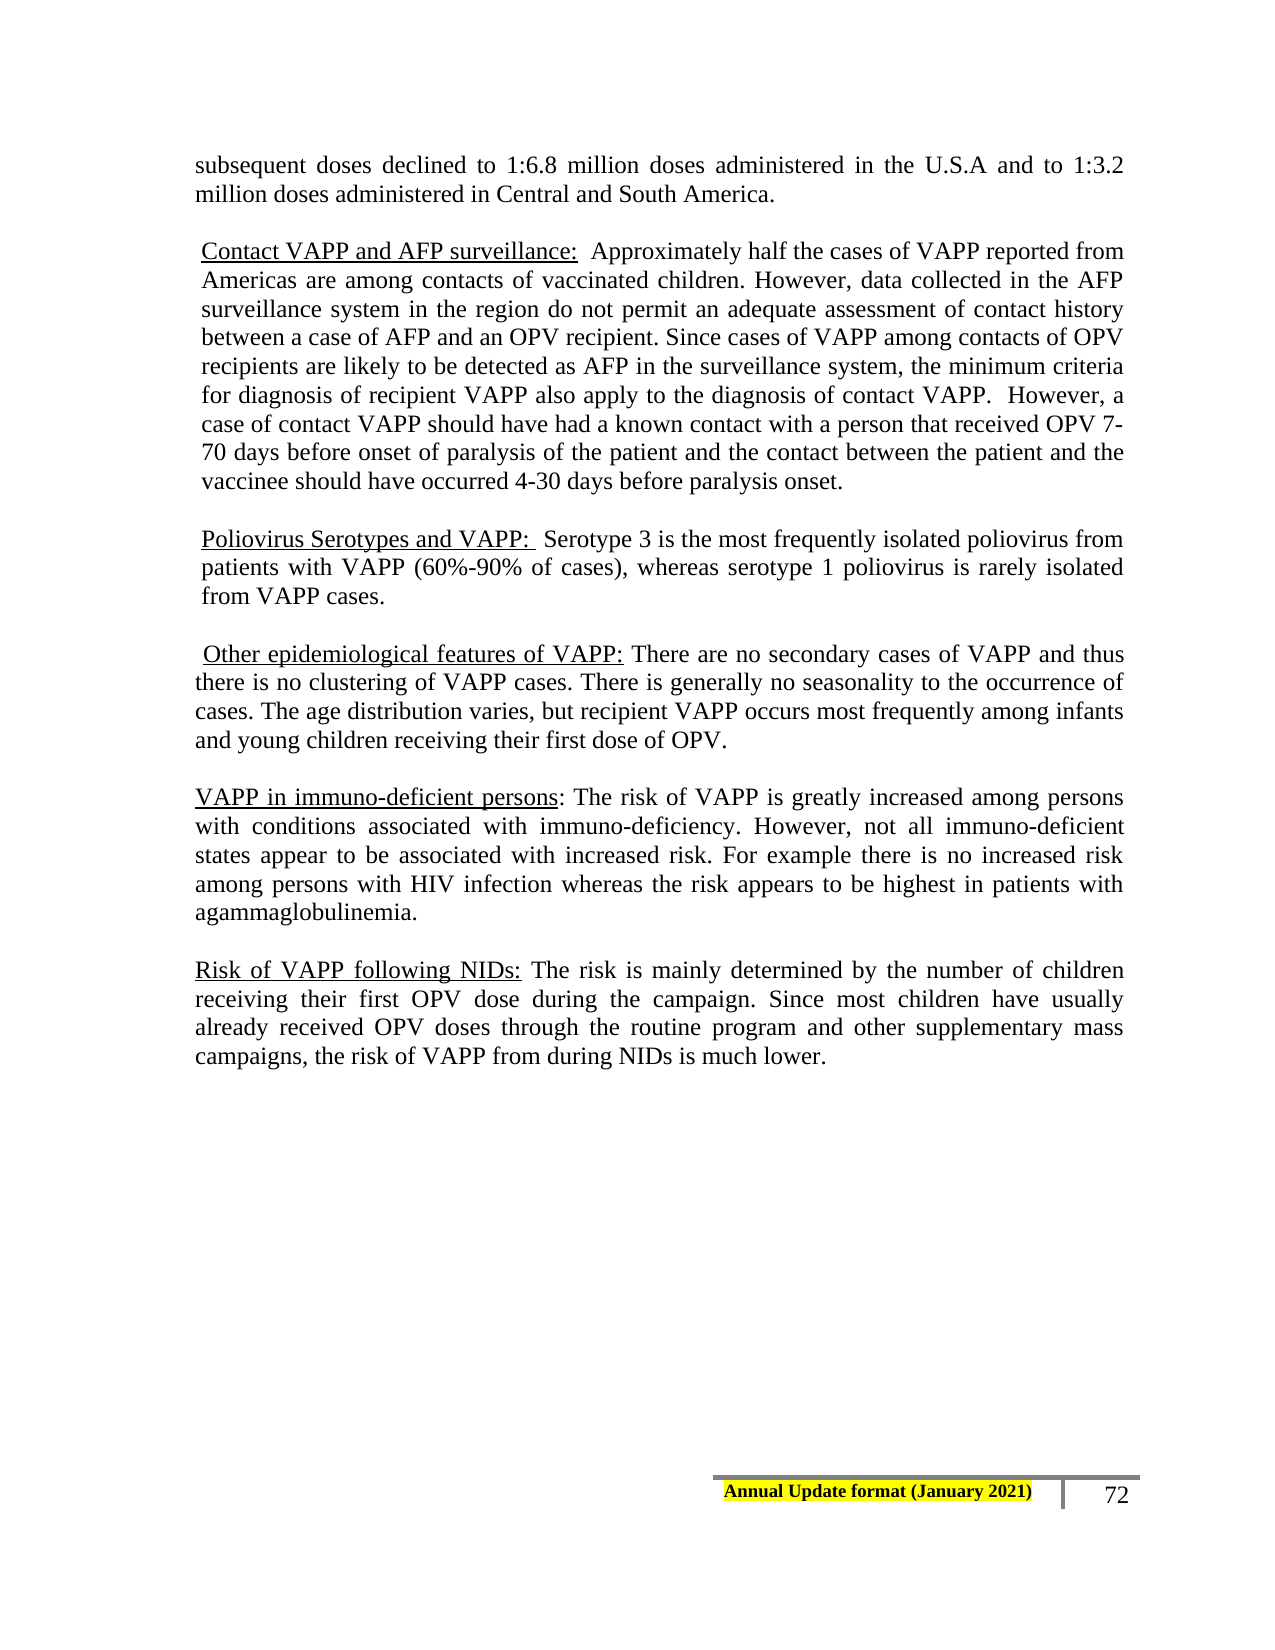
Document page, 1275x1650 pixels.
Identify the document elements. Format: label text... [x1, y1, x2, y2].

text Other epidemiological features of VAPP: There are no secondary cases of VAPP and thus there is no clustering of VAPP cases. There is generally no seasonality to the occurrence of cases. The age distribution varies, but recipient VAPP occurs most frequently among infants and young children receiving their first dose of OPV. [195, 639, 1125, 754]
text Poliovirus Serotypes and VAPP: Serotype 3 is the most frequently isolated poliovirus from patients with VAPP (60%-90% of cases), whereas serotype 1 poliovirus is rarely isolated from VAPP cases. [201, 524, 1125, 610]
text VAPP in immuno-deficient persons: The risk of VAPP is greatly increased among persons with conditions associated with immuno-deficiency. However, not all immuno-deficient states appear to be associated with increased risk. For example there is no increased risk among persons with HIV infection whereas the risk appears to be highest in patients with agammaglobulinemia. [195, 782, 1125, 926]
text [195, 150, 1125, 207]
text Contact VAPP and AFP surveillance: Approximately half the cases of VAPP reported from Americas are among contacts of vaccinated children. However, data collected in the AFP surveillance system in the region do not permit an adequate assessment of contact history between a case of AFP and an OPV recipient. Since cases of VAPP among contacts of OPV recipients are likely to be detected as AFP in the surveillance system, the minimum criteria for diagnosis of recipient VAPP also apply to the diagnosis of contact VAPP. However, a case of contact VAPP should have had a known contact with a person that received OPV 7-70 days before onset of paralysis of the patient and the contact between the patient and the vaccinee should have occurred 4-30 days before paralysis onset. [201, 236, 1125, 495]
text Risk of VAPP following NIDs: The risk is mainly determined by the number of children receiving their first OPV dose during the campaign. Since most children have usually already received OPV doses through the routine program and other supplementary mass campaigns, the risk of VAPP from during NIDs is much lower. [195, 955, 1125, 1070]
